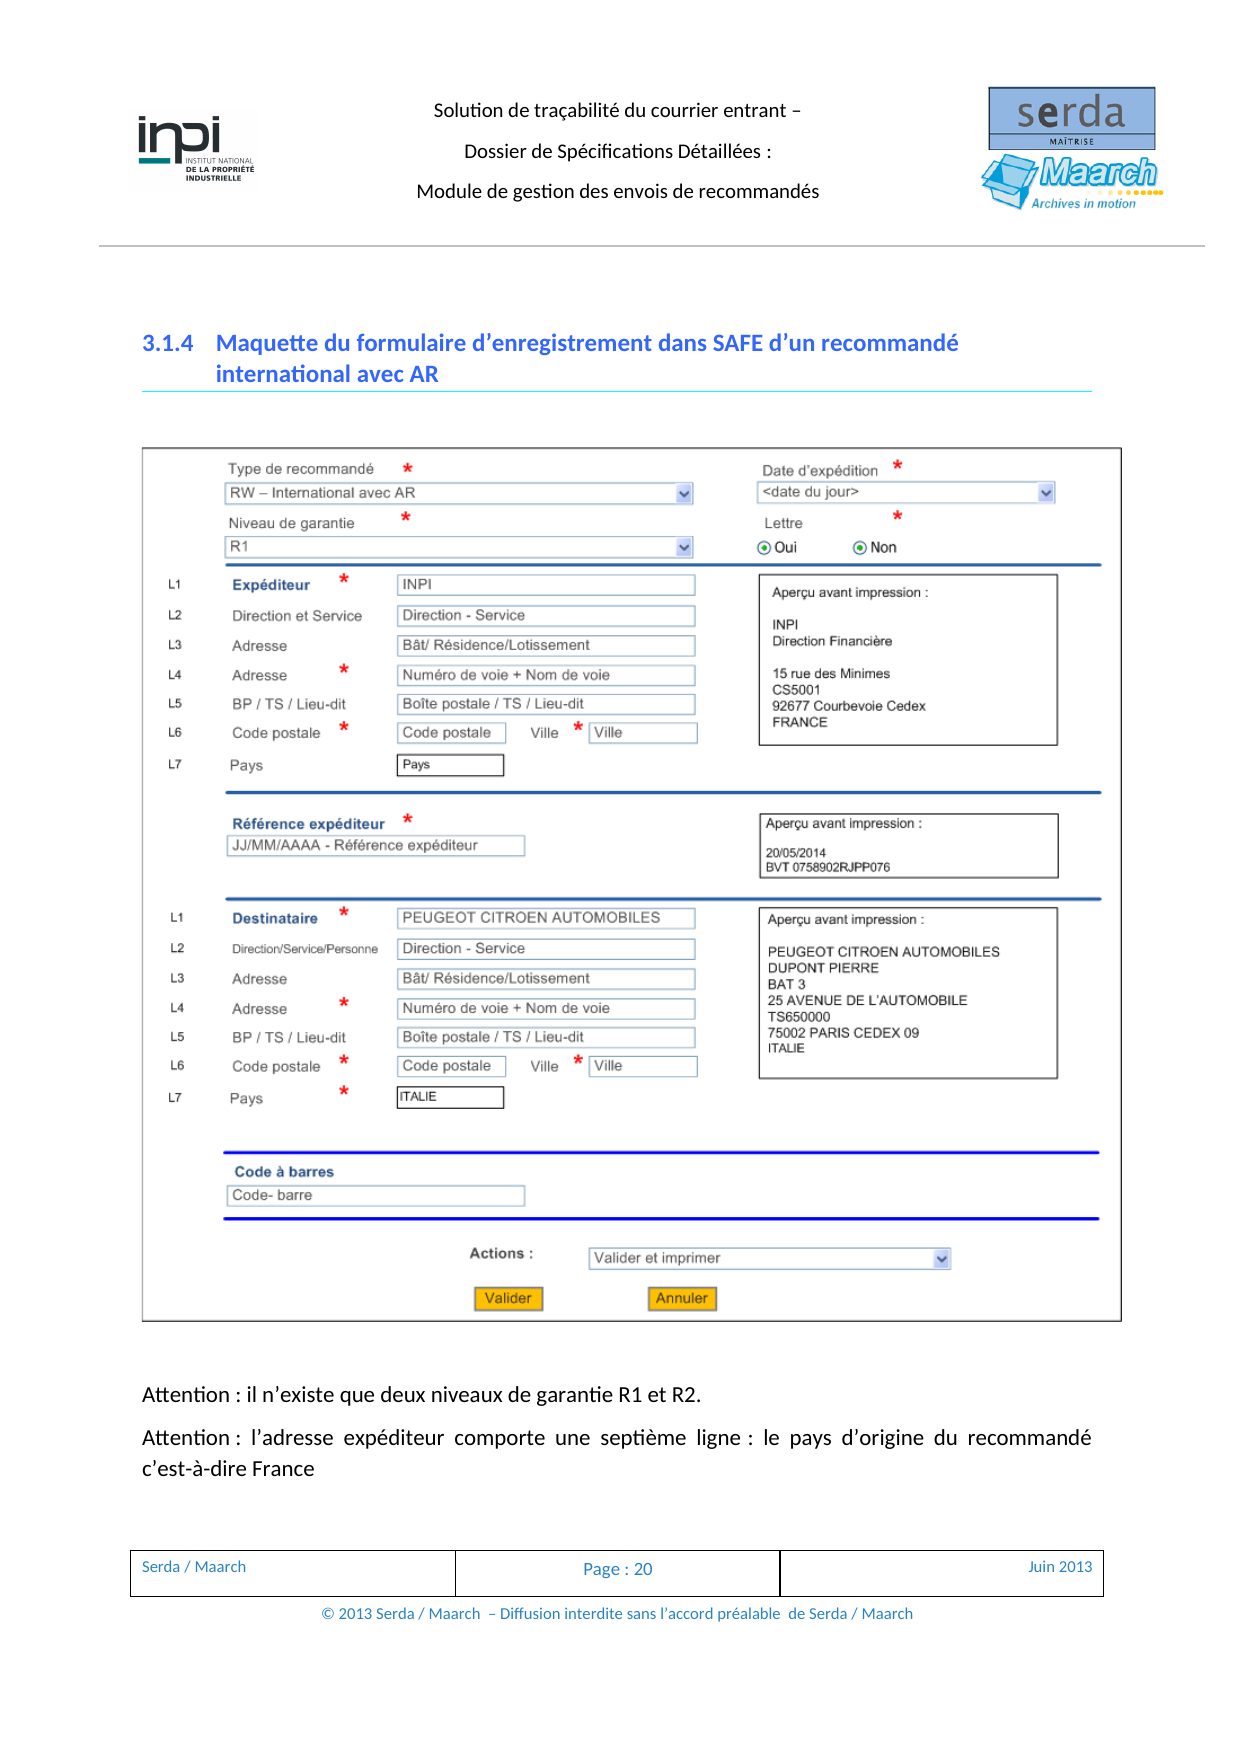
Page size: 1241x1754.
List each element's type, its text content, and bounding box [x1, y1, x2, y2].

picture [978, 151, 1166, 215]
text Attention : l’adresse expéditeur comporte une septième ligne : le pays d’origine du recommandé c’est-à-dire France [142, 1423, 1092, 1482]
text Attention : il n’existe que deux niveaux de garantie R1 et R2. [142, 1380, 1092, 1408]
picture [141, 447, 1122, 1322]
picture [128, 109, 260, 192]
picture [988, 86, 1156, 150]
subtitle Maquette du formulaire d’enregistrement dans SAFE d’un recommandé international avec AR [142, 328, 1092, 391]
